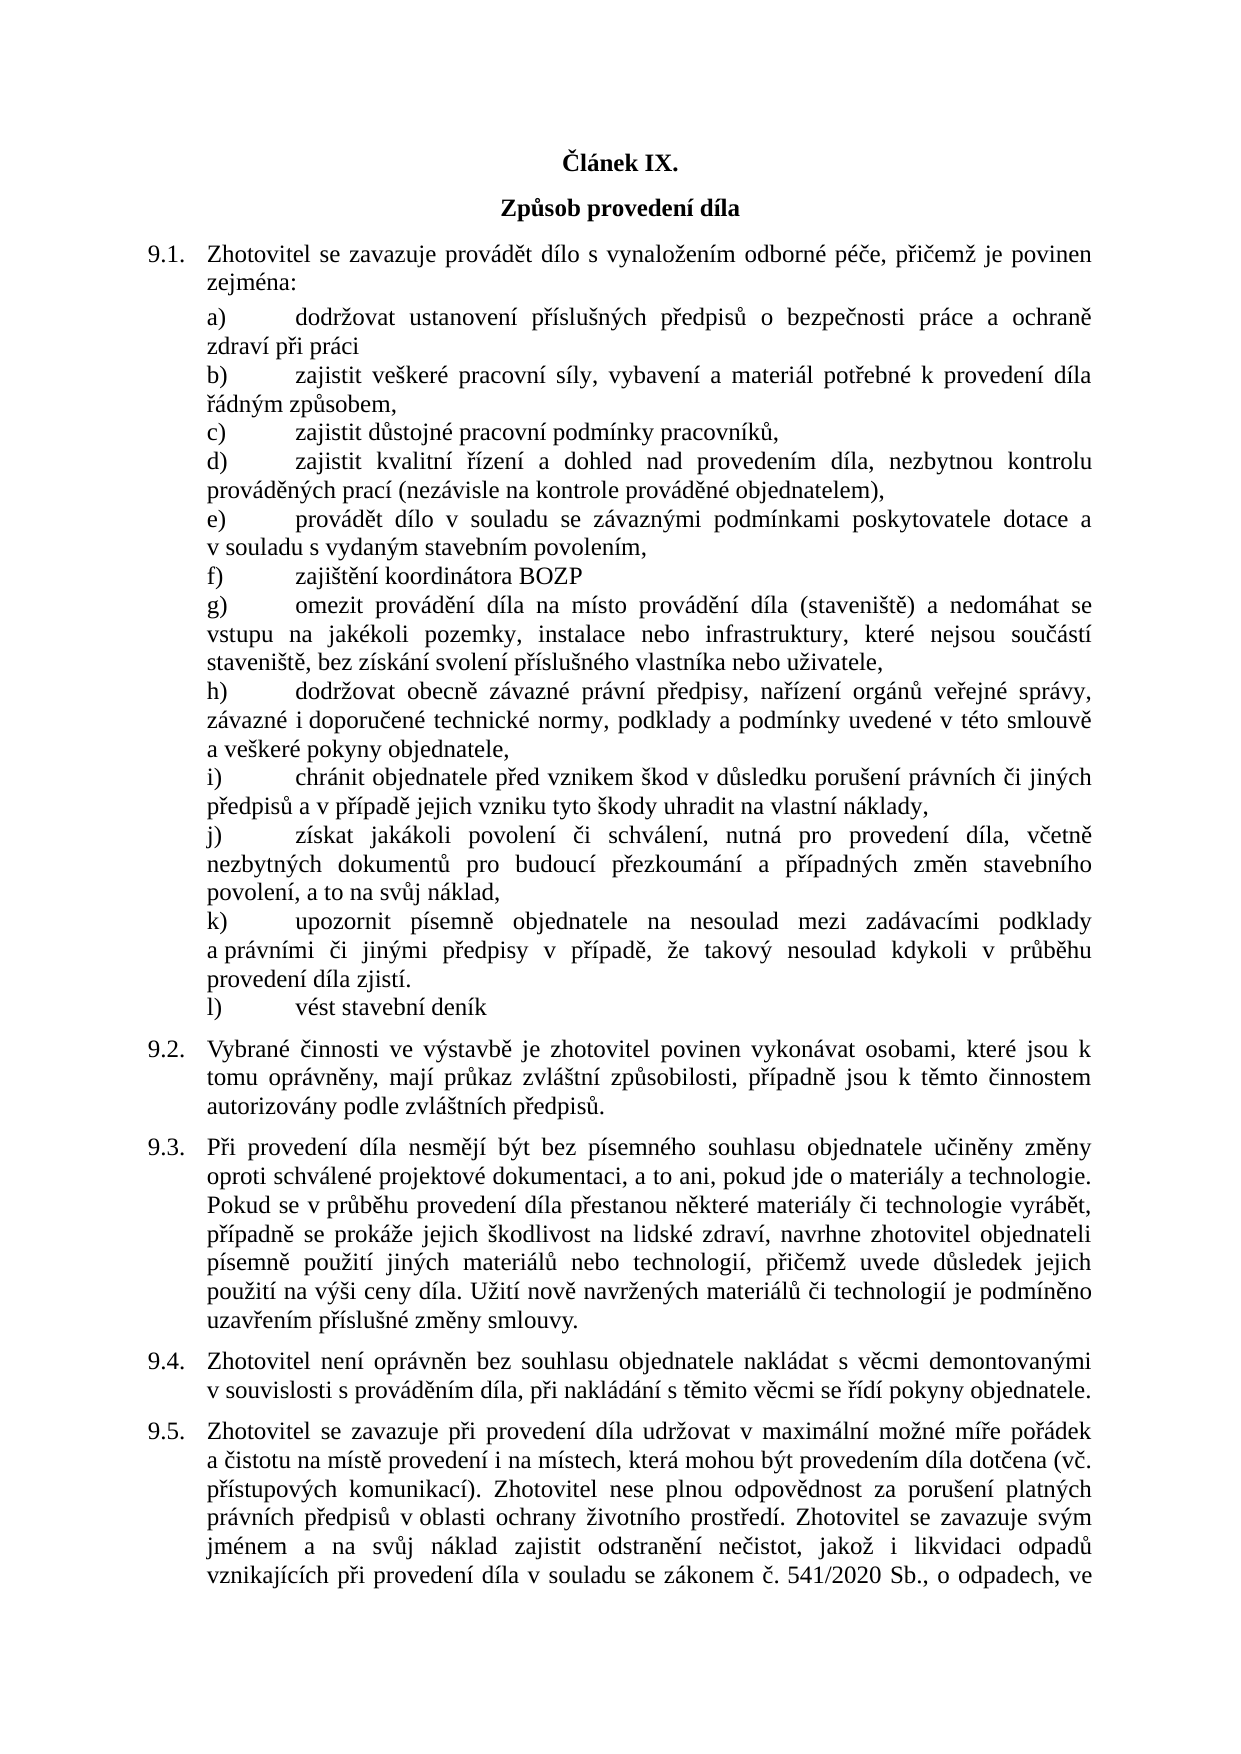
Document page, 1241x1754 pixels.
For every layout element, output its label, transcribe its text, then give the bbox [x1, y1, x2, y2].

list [148, 1416, 1093, 1589]
list zajistit veškeré pracovní síly, vybavení a materiál potřebné k provedení díla řádným způsobem, [207, 360, 1093, 417]
list zajistit důstojné pracovní podmínky pracovníků, [207, 417, 1093, 446]
list zajistit kvalitní řízení a dohled nad provedením díla, nezbytnou kontrolu prováděných prací (nezávisle na kontrole prováděné objednatelem), [207, 446, 1093, 504]
list Vybrané činnosti ve výstavbě je zhotovitel povinen vykonávat osobami, které jsou k tomu oprávněny, mají průkaz zvláštní způsobilosti, případně jsou k těmto činnostem autorizovány podle zvláštních předpisů. [148, 1034, 1093, 1120]
list zajištění koordinátora BOZP [207, 561, 1093, 590]
list Zhotovitel není oprávněn bez souhlasu objednatele nakládat s věcmi demontovanými v souvislosti s prováděním díla, při nakládání s těmito věcmi se řídí pokyny objednatele. [148, 1346, 1093, 1404]
list omezit provádění díla na místo provádění díla (staveniště) a nedomáhat se vstupu na jakékoli pozemky, instalace nebo infrastruktury, které nejsou součástí staveniště, bez získání svolení příslušného vlastníka nebo uživatele, [207, 590, 1093, 676]
text Článek IX. [148, 148, 1093, 176]
text Způsob provedení díla [148, 193, 1093, 222]
list provádět dílo v souladu se závaznými podmínkami poskytovatele dotace a v souladu s vydaným stavebním povolením, [207, 504, 1093, 561]
list dodržovat obecně závazné právní předpisy, nařízení orgánů veřejné správy, závazné i doporučené technické normy, podklady a podmínky uvedené v této smlouvě a veškeré pokyny objednatele, [207, 676, 1093, 762]
list Zhotovitel se zavazuje provádět dílo s vynaložením odborné péče, přičemž je povinen zejména: [148, 239, 1093, 296]
list získat jakákoli povolení či schválení, nutná pro provedení díla, včetně nezbytných dokumentů pro budoucí přezkoumání a případných změn stavebního povolení, a to na svůj náklad, [207, 820, 1093, 906]
list chránit objednatele před vznikem škod v důsledku porušení právních či jiných předpisů a v případě jejich vzniku tyto škody uhradit na vlastní náklady, [207, 762, 1093, 820]
list vést stavební deník [207, 992, 1093, 1021]
list Při provedení díla nesmějí být bez písemného souhlasu objednatele učiněny změny oproti schválené projektové dokumentaci, a to ani, pokud jde o materiály a technologie. Pokud se v průběhu provedení díla přestanou některé materiály či technologie vyrábět, případně se prokáže jejich škodlivost na lidské zdraví, navrhne zhotovitel objednateli písemně použití jiných materiálů nebo technologií, přičemž uvede důsledek jejich použití na výši ceny díla. Užití nově navržených materiálů či technologií je podmíněno uzavřením příslušné změny smlouvy. [148, 1132, 1093, 1334]
list dodržovat ustanovení příslušných předpisů o bezpečnosti práce a ochraně zdraví při práci [207, 302, 1093, 360]
list upozornit písemně objednatele na nesoulad mezi zadávacími podklady a právními či jinými předpisy v případě, že takový nesoulad kdykoli v průběhu provedení díla zjistí. [207, 906, 1093, 992]
